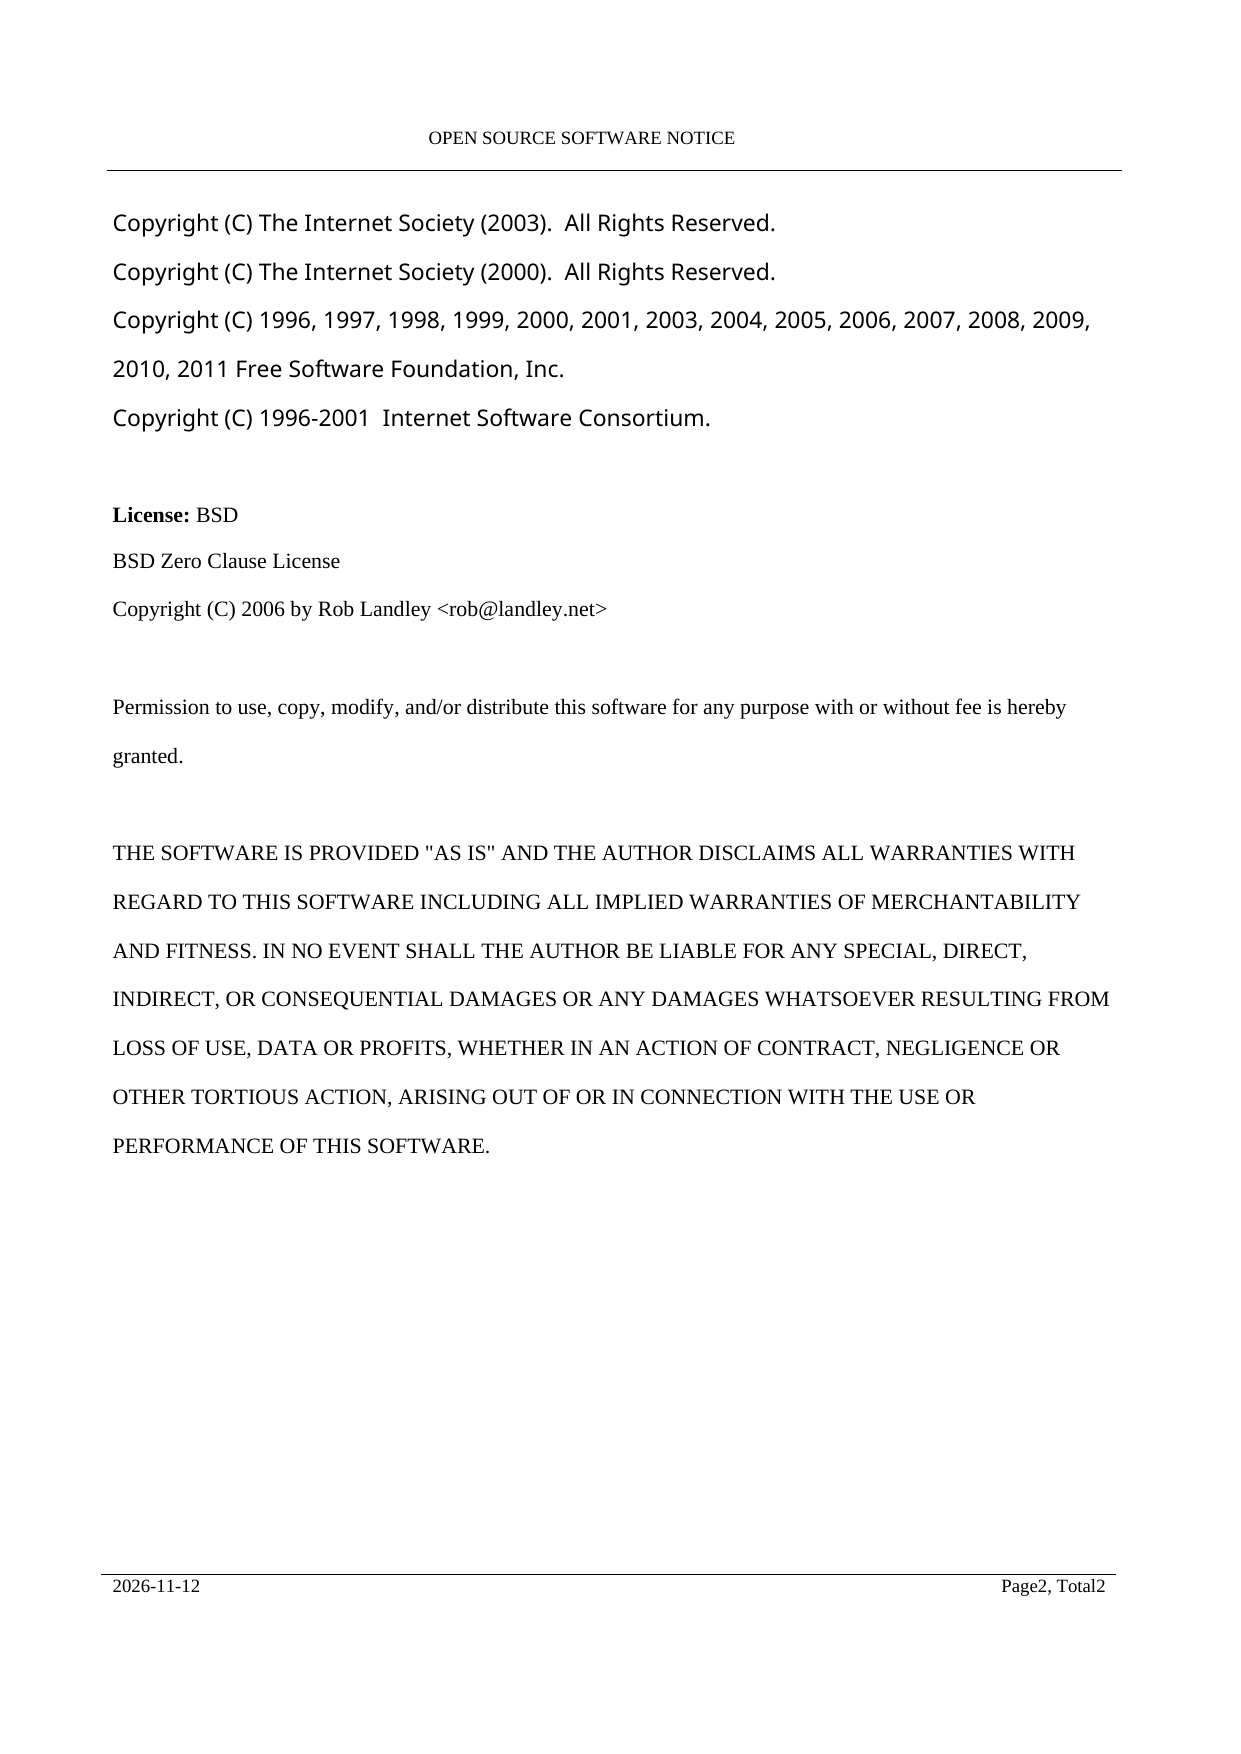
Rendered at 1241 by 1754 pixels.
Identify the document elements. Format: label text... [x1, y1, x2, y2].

text License: BSD [112, 499, 1128, 531]
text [112, 206, 1128, 483]
text BSD Zero Clause License Copyright (C) 2006 by Rob Landley <rob@landley.net> Permission to use, copy, modify, and/or distribute this software for any purpose with or without fee is hereby granted. THE SOFTWARE IS PROVIDED "AS IS" AND THE AUTHOR DISCLAIMS ALL WARRANTIES WITH REGARD TO THIS SOFTWARE INCLUDING ALL IMPLIED WARRANTIES OF MERCHANTABILITY AND FITNESS. IN NO EVENT SHALL THE AUTHOR BE LIABLE FOR ANY SPECIAL, DIRECT, INDIRECT, OR CONSEQUENTIAL DAMAGES OR ANY DAMAGES WHATSOEVER RESULTING FROM LOSS OF USE, DATA OR PROFITS, WHETHER IN AN ACTION OF CONTRACT, NEGLIGENCE OR OTHER TORTIOUS ACTION, ARISING OUT OF OR IN CONNECTION WITH THE USE OR PERFORMANCE OF THIS SOFTWARE. [112, 544, 1128, 1210]
